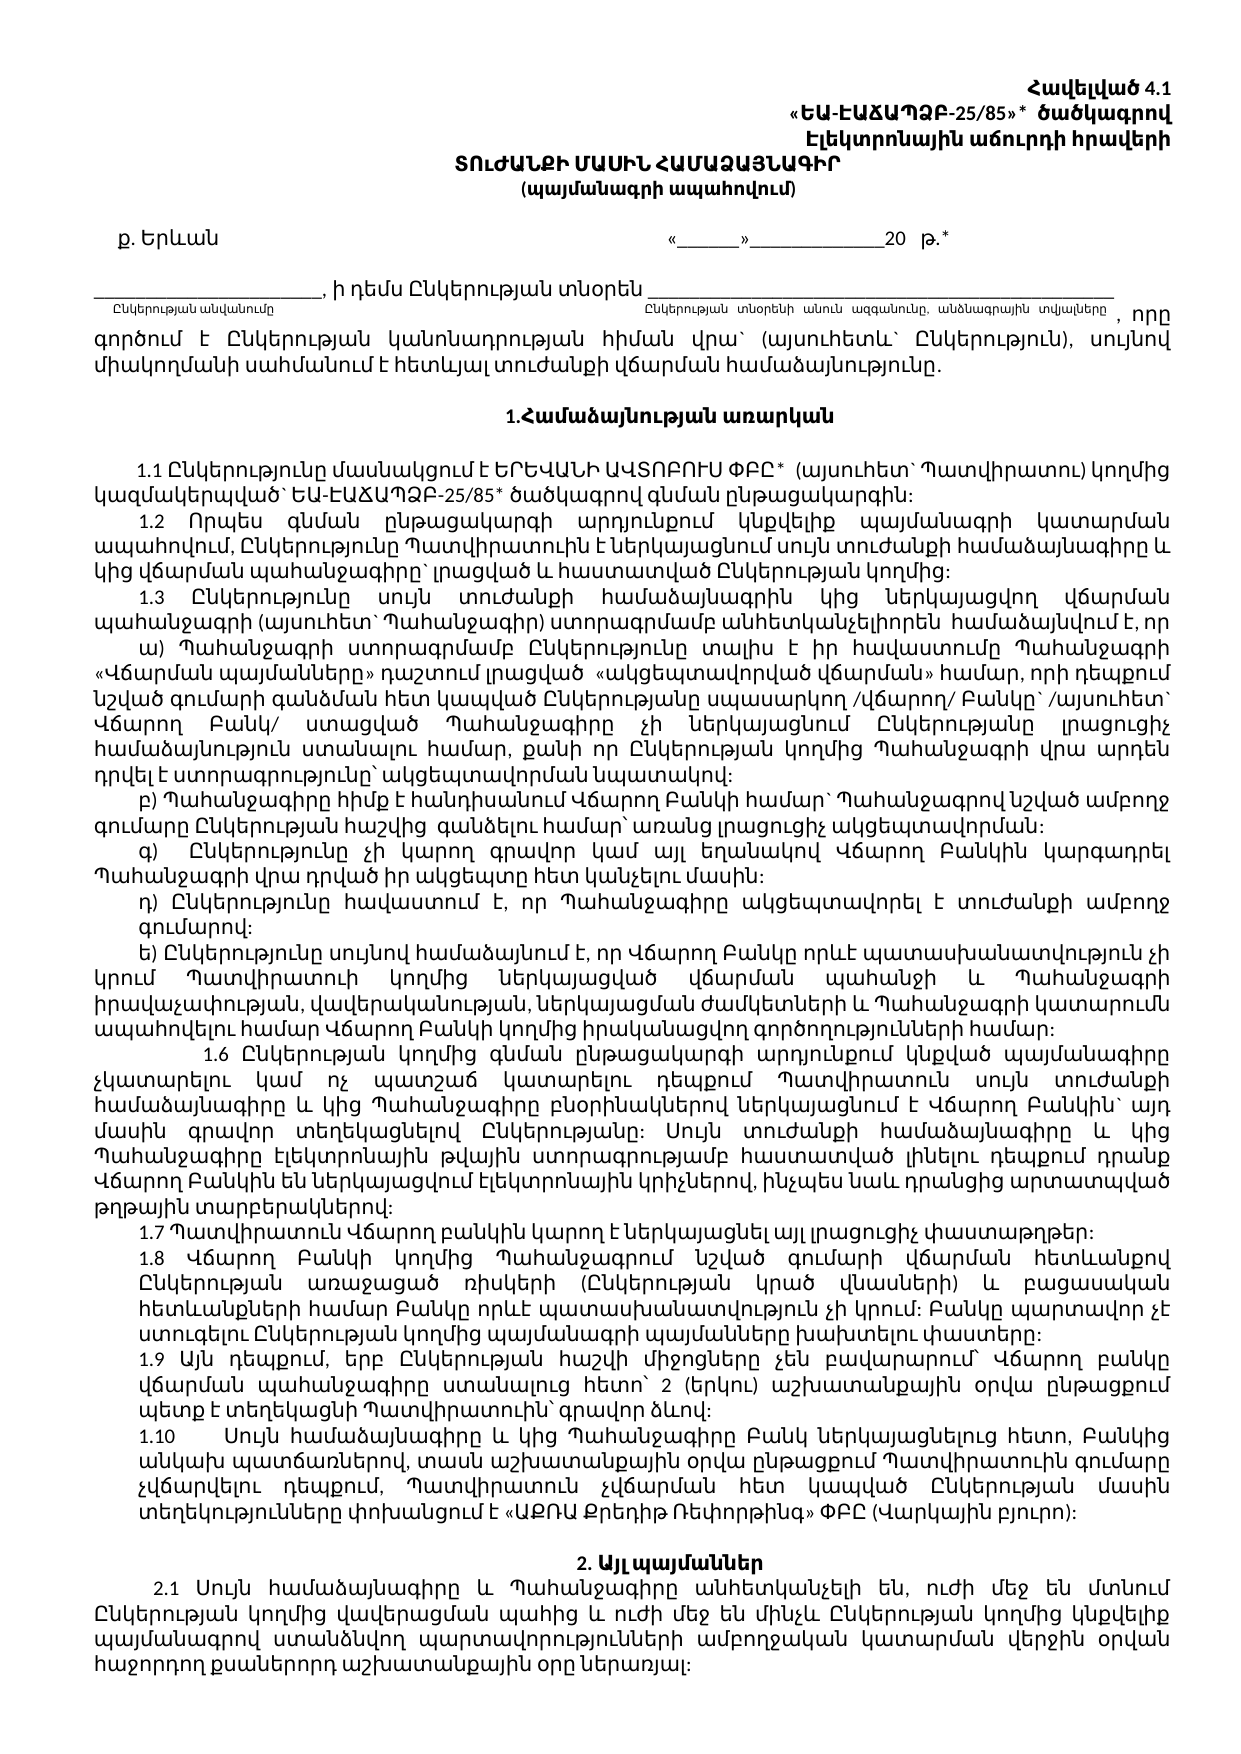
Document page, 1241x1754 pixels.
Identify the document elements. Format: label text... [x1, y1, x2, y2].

text Հավելված 4.1 [94, 75, 1171, 100]
text դ) Ընկերությունը հավաստում է, որ Պահանջագիրը ակցեպտավորել է տուժանքի ամբողջ գումարով: [138, 889, 1171, 940]
text (պայմանագրի ապահովում) [94, 177, 1171, 199]
text 1.6 Ընկերության կողմից գնման ընթացակարգի արդյունքում կնքված պայմանագիրը չկատարելու կամ ոչ պատշաճ կատարելու դեպքում Պատվիրատուն սույն տուժանքի համաձայնագիրը և կից Պահանջագիրը բնօրինակներով ներկայացնում է Վճարող Բանկին` այդ մասին գրավոր տեղեկացնելով Ընկերությանը: Սույն տուժանքի համաձայնագիրը և կից Պահանջագիրը էլեկտրոնային թվային ստորագրությամբ հաստատված լինելու դեպքում դրանք Վճարող Բանկին են ներկայացվում էլեկտրոնային կրիչներով, ինչպես նաև դրանցից արտատպված թղթային տարբերակներով: [94, 1042, 1171, 1219]
text 1.Համաձայնության առարկան [169, 403, 1171, 428]
text 1.10 Սույն համաձայնագիրը և կից Պահանջագիրը Բանկ ներկայացնելուց հետո, Բանկից անկախ պատճառներով, տասն աշխատանքային օրվա ընթացքում Պատվիրատուին գումարը չվճարվելու դեպքում, Պատվիրատուն չվճարման հետ կապված Ընկերության մասին տեղեկությունները փոխանցում է «ԱՔՌԱ Քրեդիթ Ռեփորթինգ» ՓԲԸ (Վարկային բյուրո): [138, 1423, 1171, 1524]
text ե) Ընկերությունը սույնով համաձայնում է, որ Վճարող Բանկը որևէ պատասխանատվություն չի կրում Պատվիրատուի կողմից ներկայացված վճարման պահանջի և Պահանջագրի իրավաչափության, վավերականության, ներկայացման ժամկետների և Պահանջագրի կատարումն ապահովելու համար Վճարող Բանկի կողմից իրականացվող գործողությունների համար: [94, 940, 1171, 1042]
text 2.1 Սույն համաձայնագիրը և Պահանջագիրը անհետկանչելի են, ուժի մեջ են մտնում Ընկերության կողմից վավերացման պահից և ուժի մեջ են մինչև Ընկերության կողմից կնքվելիք պայմանագրով ստանձնվող պարտավորությունների ամբողջական կատարման վերջին օրվան հաջորդող քսաներորդ աշխատանքային օրը ներառյալ: [94, 1575, 1171, 1677]
text 1.3 Ընկերությունը սույն տուժանքի համաձայնագրին կից ներկայացվող վճարման պահանջագրի (այսուհետ` Պահանջագիր) ստորագրմամբ անհետկանչելիորեն համաձայնվում է, որ [94, 584, 1171, 635]
text ք. Երևան «______»_____________20 թ.* [94, 225, 1171, 250]
text 1.9 Այն դեպքում, երբ Ընկերության հաշվի միջոցները չեն բավարարում՝ Վճարող բանկը վճարման պահանջագիրը ստանալուց հետո՝ 2 (երկու) աշխատանքային օրվա ընթացքում պետք է տեղեկացնի Պատվիրատուին՝ գրավոր ձևով: [138, 1347, 1171, 1423]
text «ԵԱ-ԷԱՃԱՊՁԲ-25/85»* ծածկագրով [94, 100, 1171, 126]
text ա) Պահանջագրի ստորագրմամբ Ընկերությունը տալիս է իր հավաստումը Պահանջագրի «Վճարման պայմանները» դաշտում լրացված «ակցեպտավորված վճարման» համար, որի դեպքում նշված գումարի գանձման հետ կապված Ընկերությանը սպասարկող /վճարող/ Բանկը` /այսուհետ` Վճարող Բանկ/ ստացված Պահանջագիրը չի ներկայացնում Ընկերությանը լրացուցիչ համաձայնություն ստանալու համար, քանի որ Ընկերության կողմից Պահանջագրի վրա արդեն դրվել է ստորագրությունը՝ ակցեպտավորման նպատակով: [94, 635, 1171, 787]
text բ) Պահանջագիրը հիմք է հանդիսանում Վճարող Բանկի համար` Պահանջագրով նշված ամբողջ գումարը Ընկերության հաշվից գանձելու համար՝ առանց լրացուցիչ ակցեպտավորման: [94, 787, 1171, 838]
text գ) Ընկերությունը չի կարող գրավոր կամ այլ եղանակով Վճարող Բանկին կարգադրել Պահանջագրի վրա դրված իր ակցեպտը հետ կանչելու մասին: [94, 838, 1171, 889]
text Ընկերության անվանումը Ընկերության տնօրենի անուն ազգանունը, անձնագրային տվյալները , որը գործում է Ընկերության կանոնադրության հիման վրա` (այսուհետև` Ընկերություն), սույնով միակողմանի սահմանում է հետևյալ տուժանքի վճարման համաձայնությունը. [94, 301, 1171, 377]
text 2. Այլ պայմաններ [169, 1550, 1171, 1575]
text Էլեկտրոնային աճուրդի հրավերի [94, 126, 1171, 151]
text 1.7 Պատվիրատուն Վճարող բանկին կարող է ներկայացնել այլ լրացուցիչ փաստաթղթեր: [138, 1219, 1171, 1245]
text ______________________, ի դեմս Ընկերության տնօրեն _____________________________________________ [94, 276, 1171, 301]
text 1.1 Ընկերությունը մասնակցում է ԵՐԵՎԱՆԻ ԱՎՏՈԲՈՒՍ ՓԲԸ* (այսուհետ` Պատվիրատու) կողմից կազմակերպված` ԵԱ-ԷԱՃԱՊՁԲ-25/85* ծածկագրով գնման ընթացակարգին: [94, 457, 1171, 508]
text ՏՈւԺԱՆՔԻ ՄԱՍԻՆ ՀԱՄԱՁԱՅՆԱԳԻՐ [94, 151, 1171, 177]
text 1.8 Վճարող Բանկի կողմից Պահանջագրում նշված գումարի վճարման հետևանքով Ընկերության առաջացած ռիսկերի (Ընկերության կրած վնասների) և բացասական հետևանքների համար Բանկը որևէ պատասխանատվություն չի կրում: Բանկը պարտավոր չէ ստուգելու Ընկերության կողմից պայմանագրի պայմանները խախտելու փաստերը: [138, 1245, 1171, 1347]
text 1.2 Որպես գնման ընթացակարգի արդյունքում կնքվելիք պայմանագրի կատարման ապահովում, Ընկերությունը Պատվիրատուին է ներկայացնում սույն տուժանքի համաձայնագիրը և կից վճարման պահանջագիրը` լրացված և հաստատված Ընկերության կողմից: [94, 508, 1171, 584]
